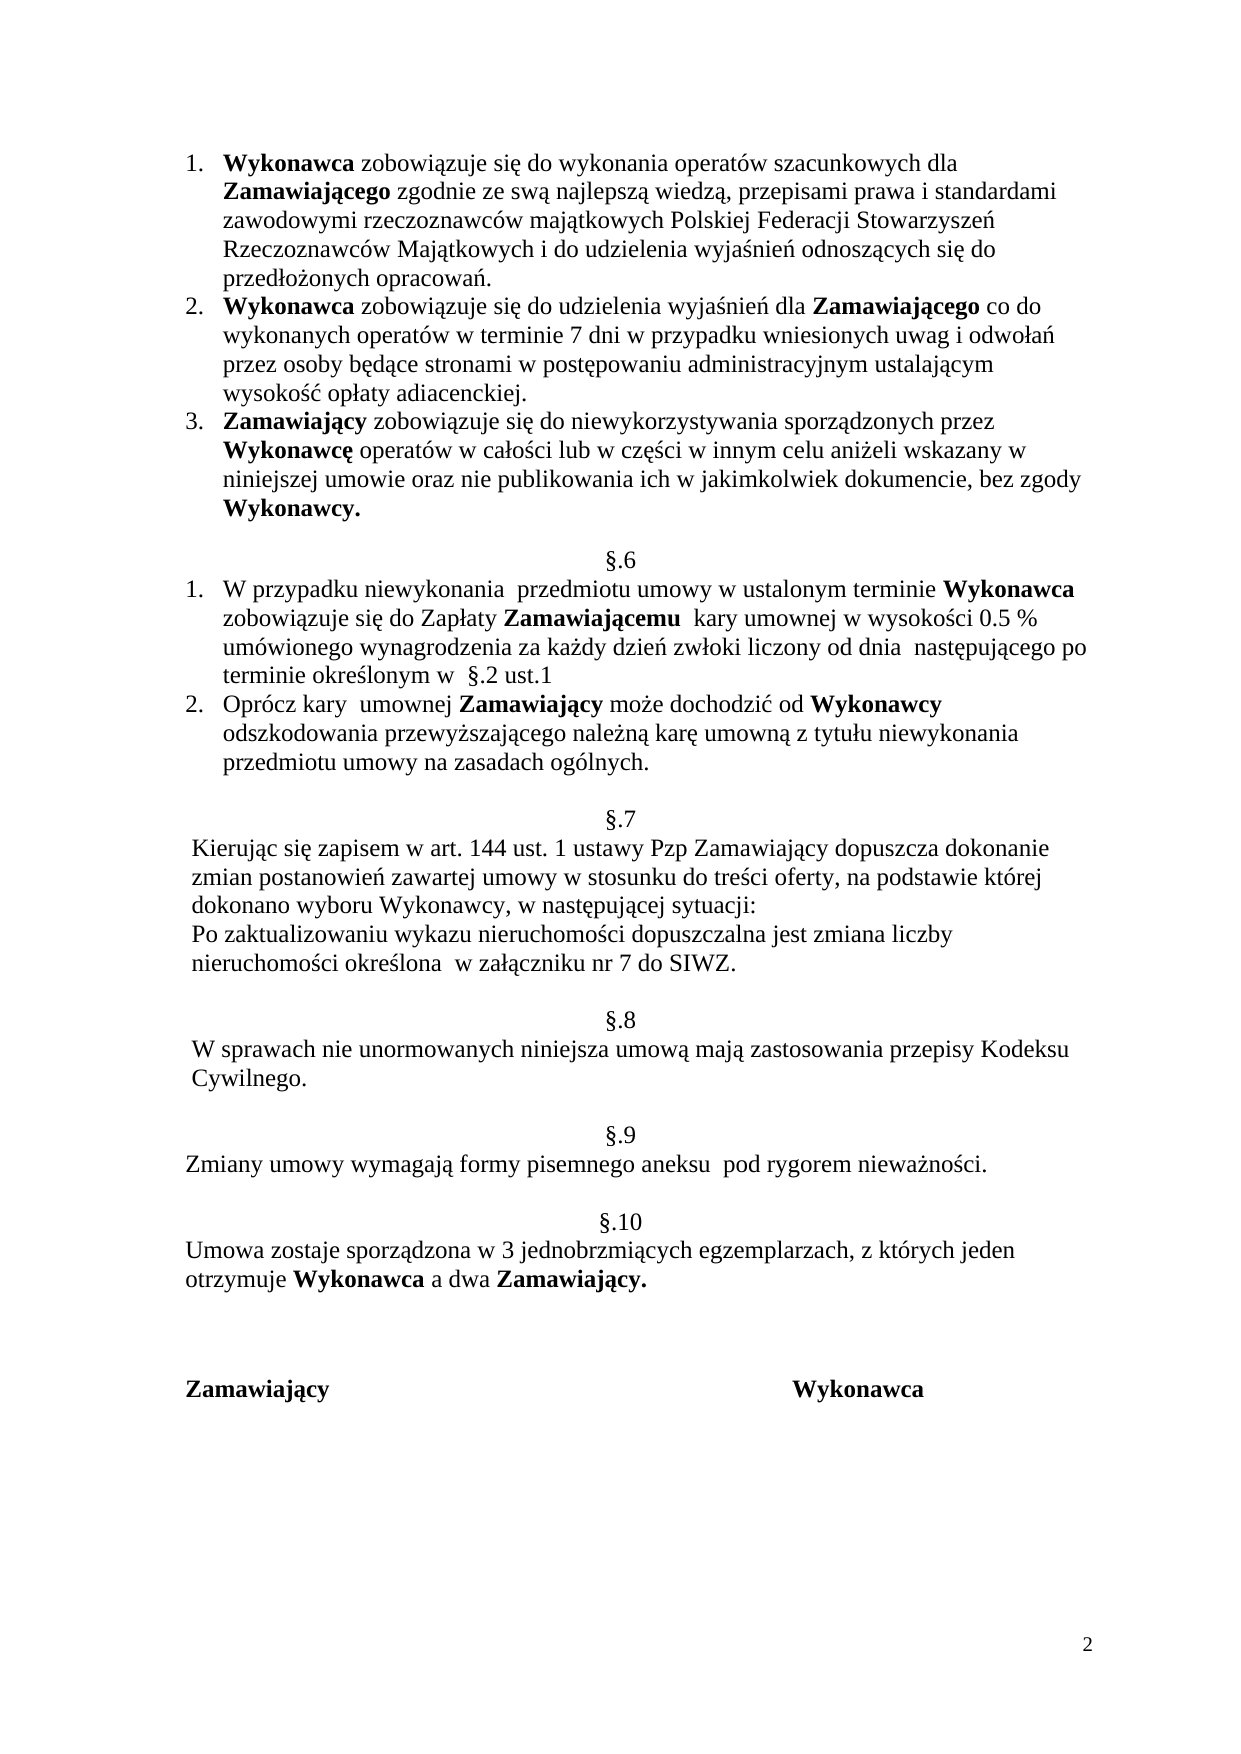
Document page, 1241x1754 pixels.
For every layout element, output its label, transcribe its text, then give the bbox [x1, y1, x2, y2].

text Po zaktualizowaniu wykazu nieruchomości dopuszczalna jest zmiana liczby [148, 919, 1093, 948]
text §.10 [148, 1207, 1093, 1235]
list Wykonawca zobowiązuje się do wykonania operatów szacunkowych dla Zamawiającego zgodnie ze swą najlepszą wiedzą, przepisami prawa i standardami zawodowymi rzeczoznawców majątkowych Polskiej Federacji Stowarzyszeń Rzeczoznawców Majątkowych i do udzielenia wyjaśnień odnoszących się do przedłożonych opracowań. [185, 148, 1093, 291]
text Cywilnego. [148, 1063, 1093, 1092]
list Oprócz kary umownej Zamawiający może dochodzić od Wykonawcy odszkodowania przewyższającego należną karę umowną z tytułu niewykonania przedmiotu umowy na zasadach ogólnych. [185, 689, 1093, 775]
text Zamawiający Wykonawca [185, 1374, 1093, 1403]
text Umowa zostaje sporządzona w 3 jednobrzmiących egzemplarzach, z których jeden otrzymuje Wykonawca a dwa Zamawiający. [185, 1235, 1093, 1293]
text §.8 [148, 1005, 1093, 1034]
text Zmiany umowy wymagają formy pisemnego aneksu pod rygorem nieważności. [148, 1149, 1093, 1178]
text §.7 [148, 804, 1093, 833]
list Zamawiający zobowiązuje się do niewykorzystywania sporządzonych przez Wykonawcę operatów w całości lub w części w innym celu aniżeli wskazany w niniejszej umowie oraz nie publikowania ich w jakimkolwiek dokumencie, bez zgody Wykonawcy. [185, 406, 1093, 521]
text Kierując się zapisem w art. 144 ust. 1 ustawy Pzp Zamawiający dopuszcza dokonanie [148, 833, 1093, 862]
text nieruchomości określona w załączniku nr 7 do SIWZ. [148, 948, 1093, 977]
text zmian postanowień zawartej umowy w stosunku do treści oferty, na podstawie której [148, 862, 1093, 890]
text W sprawach nie unormowanych niniejsza umową mają zastosowania przepisy Kodeksu [148, 1034, 1093, 1063]
list Wykonawca zobowiązuje się do udzielenia wyjaśnień dla Zamawiającego co do wykonanych operatów w terminie 7 dni w przypadku wniesionych uwag i odwołań przez osoby będące stronami w postępowaniu administracyjnym ustalającym wysokość opłaty adiacenckiej. [185, 291, 1093, 406]
list W przypadku niewykonania przedmiotu umowy w ustalonym terminie Wykonawca zobowiązuje się do Zapłaty Zamawiającemu kary umownej w wysokości 0.5 % umówionego wynagrodzenia za każdy dzień zwłoki liczony od dnia następującego po terminie określonym w §.2 ust.1 [185, 574, 1093, 689]
text §.6 [148, 545, 1093, 574]
text §.9 [148, 1120, 1093, 1149]
text dokonano wyboru Wykonawcy, w następującej sytuacji: [148, 890, 1093, 919]
